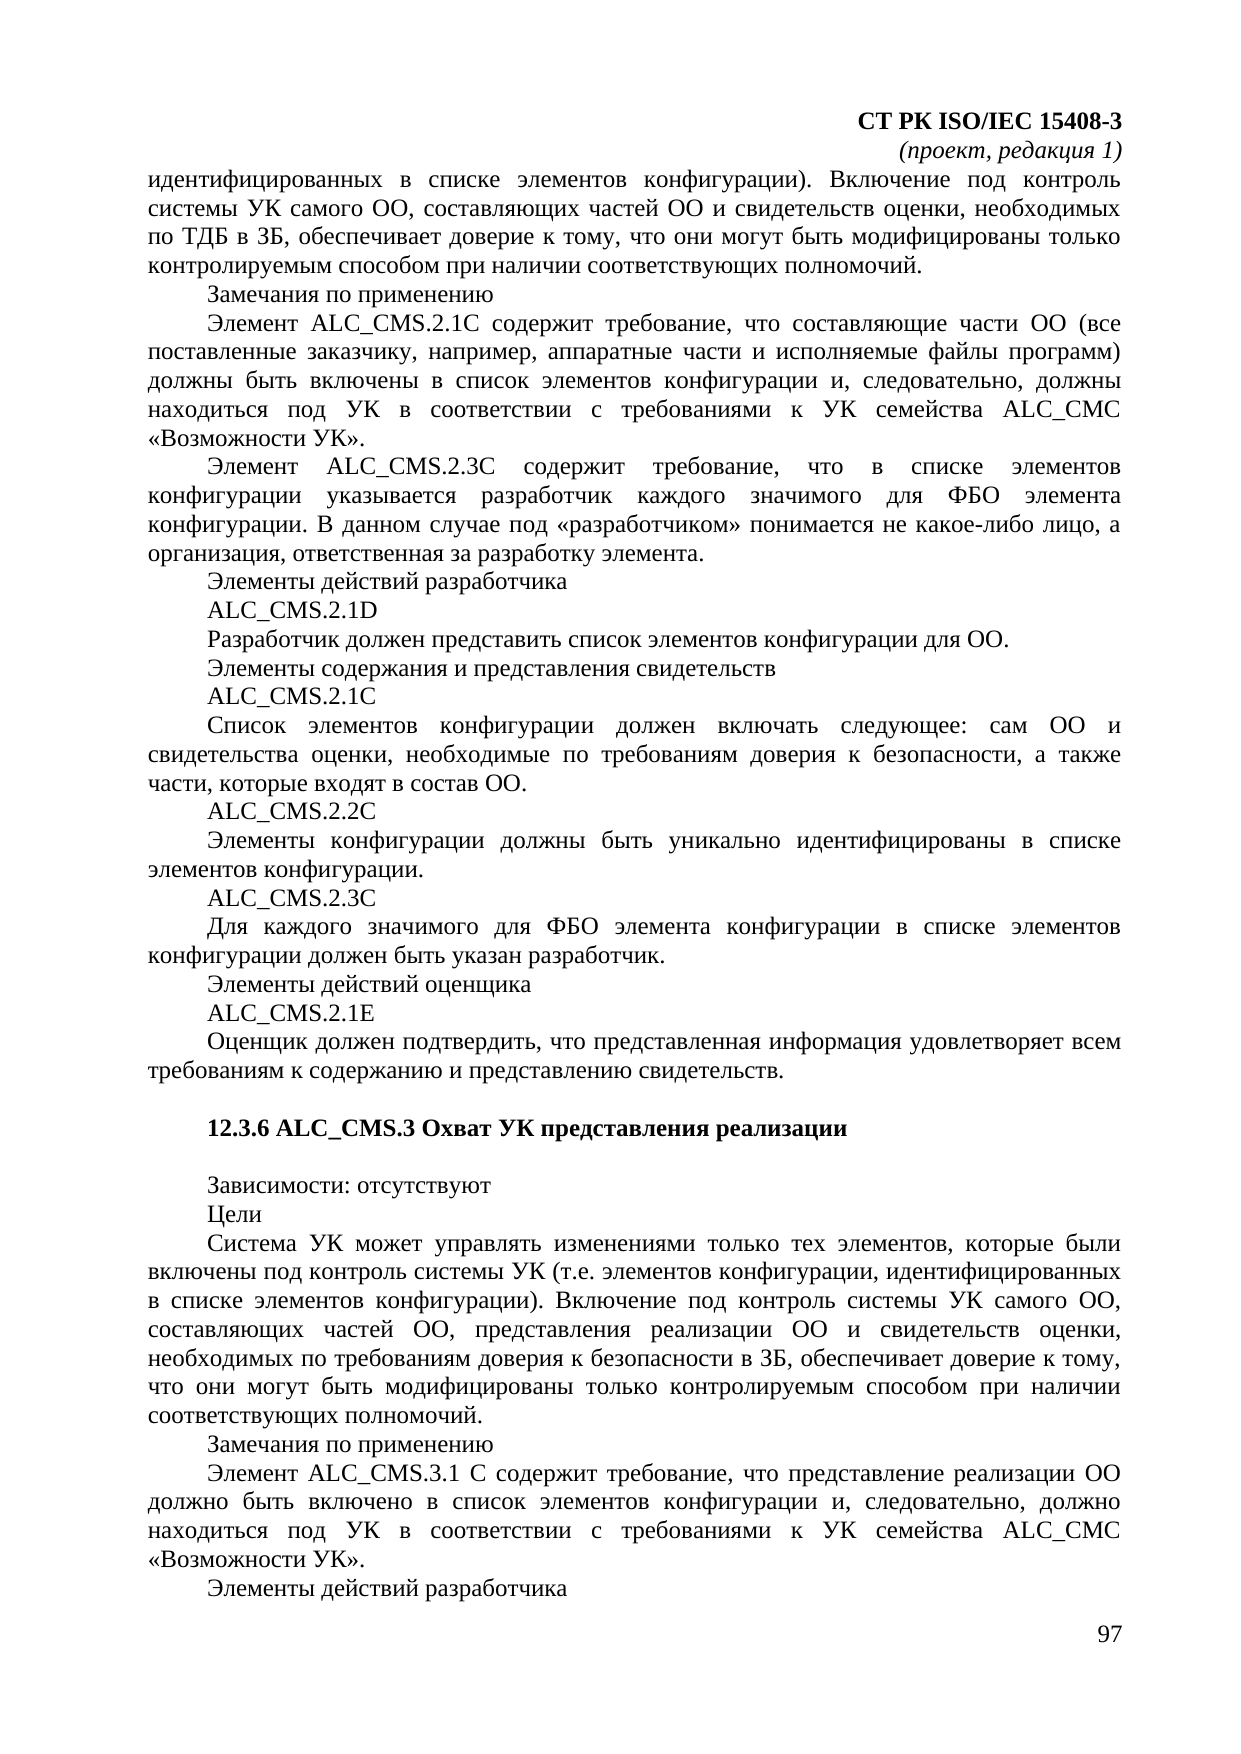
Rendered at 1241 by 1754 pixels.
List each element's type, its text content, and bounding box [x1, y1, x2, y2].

text Оценщик должен подтвердить, что представленная информация удовлетворяет всем требованиям к содержанию и представлению свидетельств. [148, 1026, 1122, 1084]
text Замечания по применению [148, 1429, 1122, 1458]
text Разработчик должен представить список элементов конфигурации для ОО. [148, 624, 1122, 653]
text ALC_CMS.2.1C [148, 681, 1122, 710]
text ALC_CMS.2.3C [148, 883, 1122, 911]
text Элементы действий разработчика [148, 566, 1122, 595]
text Цели [148, 1199, 1122, 1228]
text ALC_CMS.2.1E [148, 998, 1122, 1026]
text Система УК может управлять изменениями только тех элементов, которые были включены под контроль системы УК (т.е. элементов конфигурации, идентифицированных в списке элементов конфигурации). Включение под контроль системы УК самого ОО, составляющих частей ОО, представления реализации ОО и свидетельств оценки, необходимых по требованиям доверия к безопасности в ЗБ, обеспечивает доверие к тому, что они могут быть модифицированы только контролируемым способом при наличии соответствующих полномочий. [148, 1228, 1122, 1429]
text Список элементов конфигурации должен включать следующее: сам ОО и свидетельства оценки, необходимые по требованиям доверия к безопасности, а также части, которые входят в состав ОО. [148, 710, 1122, 796]
text Зависимости: отсутствуют [148, 1170, 1122, 1199]
text Для каждого значимого для ФБО элемента конфигурации в списке элементов конфигурации должен быть указан разработчик. [148, 911, 1122, 969]
text Элемент ALC_CMS.3.1 С содержит требование, что представление реализации ОО должно быть включено в список элементов конфигурации и, следовательно, должно находиться под УК в соответствии с требованиями к УК семейства ALC_CMC «Возможности УК». [148, 1458, 1122, 1573]
text Элементы действий оценщика [148, 969, 1122, 998]
text Замечания по применению [148, 279, 1122, 308]
text Элементы содержания и представления свидетельств [148, 653, 1122, 681]
text 12.3.6 ALC_CMS.3 Охват УК представления реализации [148, 1113, 1122, 1141]
text Элементы действий разработчика [148, 1573, 1122, 1601]
text Элемент ALC_CMS.2.3С содержит требование, что в списке элементов конфигурации указывается разработчик каждого значимого для ФБО элемента конфигурации. В данном случае под «разработчиком» понимается не какое-либо лицо, а организация, ответственная за разработку элемента. [148, 451, 1122, 566]
text Элемент ALC_CMS.2.1C содержит требование, что составляющие части ОО (все поставленные заказчику, например, аппаратные части и исполняемые файлы программ) должны быть включены в список элементов конфигурации и, следовательно, должны находиться под УК в соответствии с требованиями к УК семейства ALC_CMC «Возможности УК». [148, 308, 1122, 451]
text ALC_CMS.2.1D [148, 595, 1122, 624]
text Элементы конфигурации должны быть уникально идентифицированы в списке элементов конфигурации. [148, 825, 1122, 883]
text ALC_CMS.2.2C [148, 796, 1122, 825]
